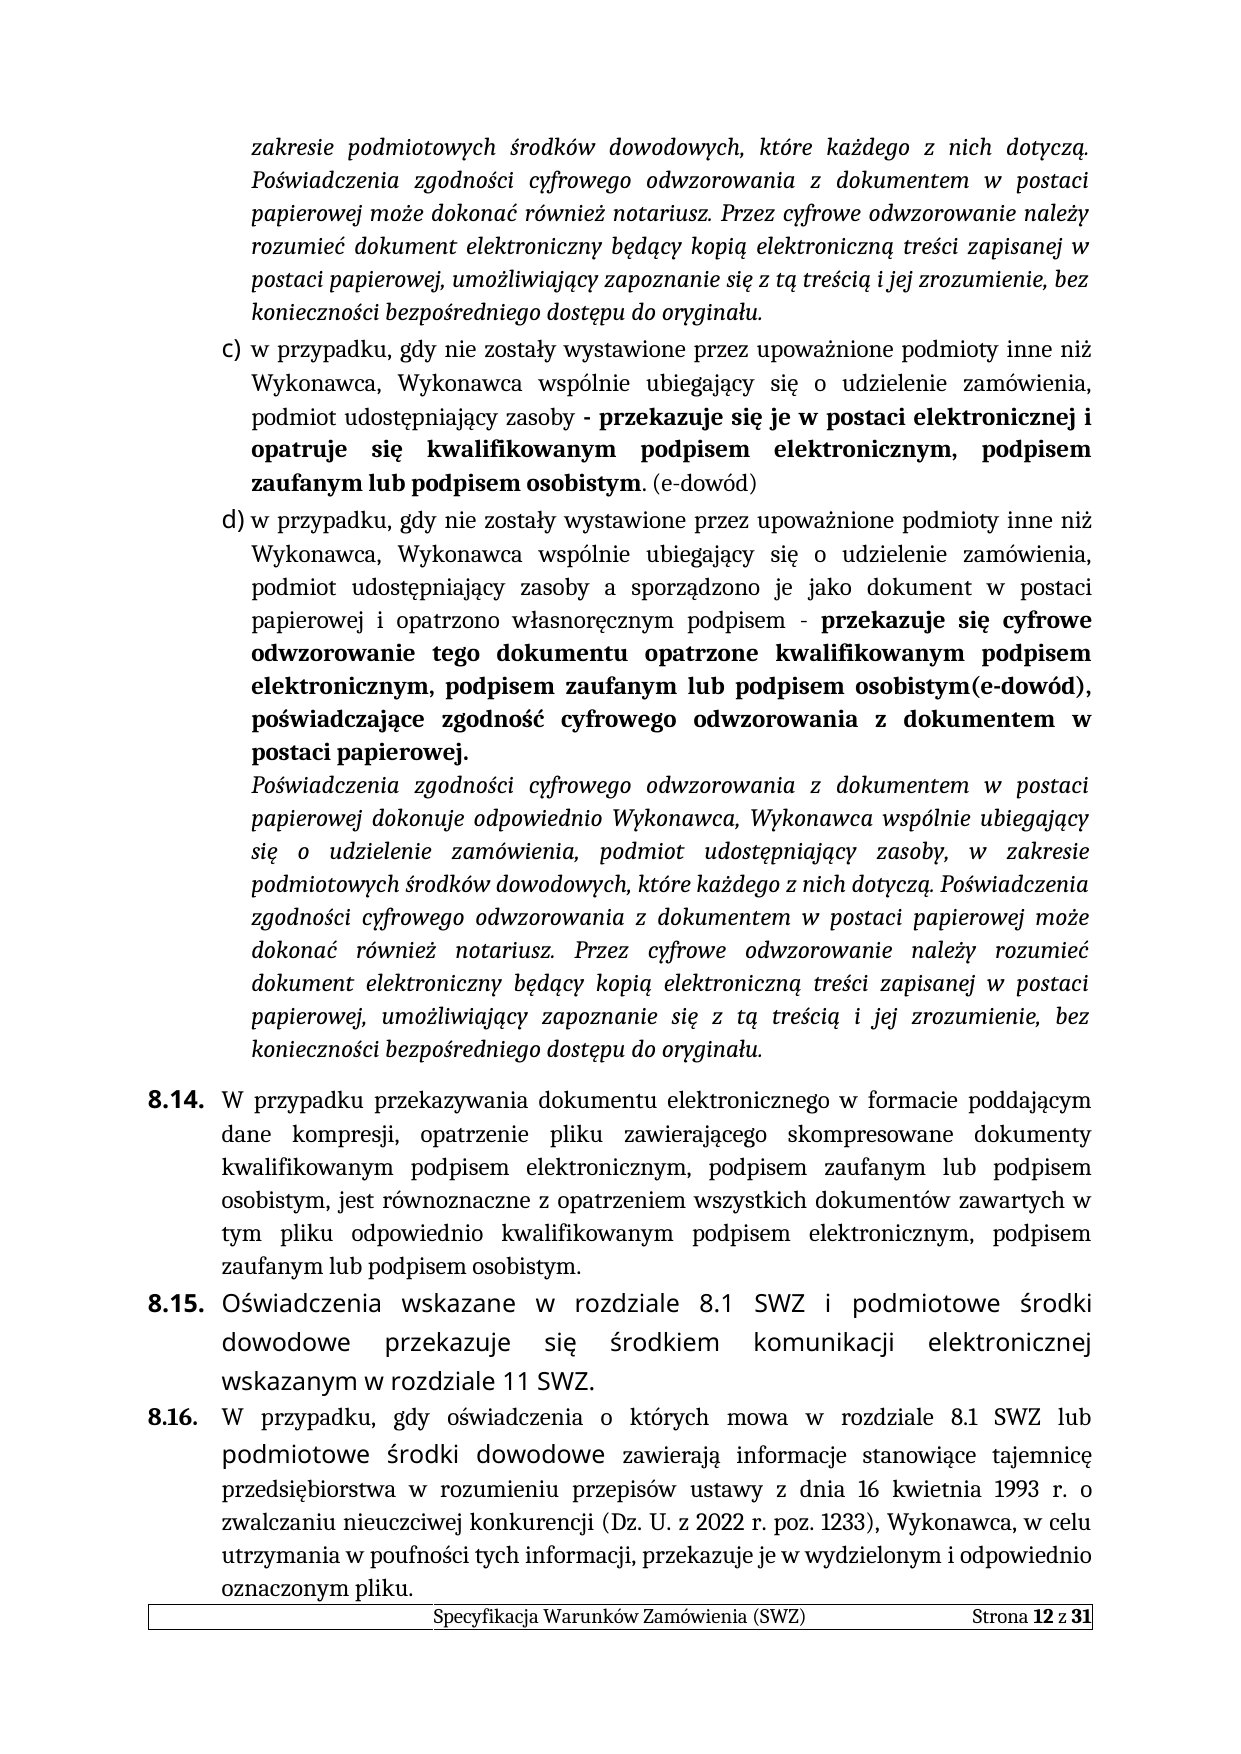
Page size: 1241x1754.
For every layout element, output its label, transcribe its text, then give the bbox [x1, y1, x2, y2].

list w przypadku, gdy nie zostały wystawione przez upoważnione podmioty inne niż Wykonawca, Wykonawca wspólnie ubiegający się o udzielenie zamówienia, podmiot udostępniający zasoby - przekazuje się je w postaci elektronicznej i opatruje się kwalifikowanym podpisem elektronicznym, podpisem zaufanym lub podpisem osobistym. (e-dowód) [221, 331, 1093, 497]
list Poświadczenia zgodności cyfrowego odwzorowania z dokumentem w postaci papierowej dokonuje odpowiednio Wykonawca, Wykonawca wspólnie ubiegający się o udzielenie zamówienia, podmiot udostępniający zasoby, w zakresie podmiotowych środków dowodowych, które każdego z nich dotyczą. Poświadczenia zgodności cyfrowego odwzorowania z dokumentem w postaci papierowej może dokonać również notariusz. Przez cyfrowe odwzorowanie należy rozumieć dokument elektroniczny będący kopią elektroniczną treści zapisanej w postaci papierowej, umożliwiający zapoznanie się z tą treścią i jej zrozumienie, bez konieczności bezpośredniego dostępu do oryginału. [251, 771, 1093, 1064]
list W przypadku, gdy oświadczenia o których mowa w rozdziale 8.1 SWZ lub podmiotowe środki dowodowe zawierają informacje stanowiące tajemnicę przedsiębiorstwa w rozumieniu przepisów ustawy z dnia 16 kwietnia 1993 r. o zwalczaniu nieuczciwej konkurencji (Dz. U. z 2022 r. poz. 1233), Wykonawca, w celu utrzymania w poufności tych informacji, przekazuje je w wydzielonym i odpowiednio oznaczonym pliku. [148, 1403, 1093, 1603]
list W przypadku przekazywania dokumentu elektronicznego w formacie poddającym dane kompresji, opatrzenie pliku zawierającego skompresowane dokumenty kwalifikowanym podpisem elektronicznym, podpisem zaufanym lub podpisem osobistym, jest równoznaczne z opatrzeniem wszystkich dokumentów zawartych w tym pliku odpowiednio kwalifikowanym podpisem elektronicznym, podpisem zaufanym lub podpisem osobistym. [148, 1082, 1093, 1281]
list w przypadku, gdy nie zostały wystawione przez upoważnione podmioty inne niż Wykonawca, Wykonawca wspólnie ubiegający się o udzielenie zamówienia, podmiot udostępniający zasoby a sporządzono je jako dokument w postaci papierowej i opatrzono własnoręcznym podpisem - przekazuje się cyfrowe odwzorowanie tego dokumentu opatrzone kwalifikowanym podpisem elektronicznym, podpisem zaufanym lub podpisem osobistym(e-dowód), poświadczające zgodność cyfrowego odwzorowania z dokumentem w postaci papierowej. [221, 501, 1093, 767]
list Oświadczenia wskazane w rozdziale 8.1 SWZ i podmiotowe środki dowodowe przekazuje się środkiem komunikacji elektronicznej wskazanym w rozdziale 11 SWZ. [148, 1285, 1093, 1398]
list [251, 133, 1093, 327]
